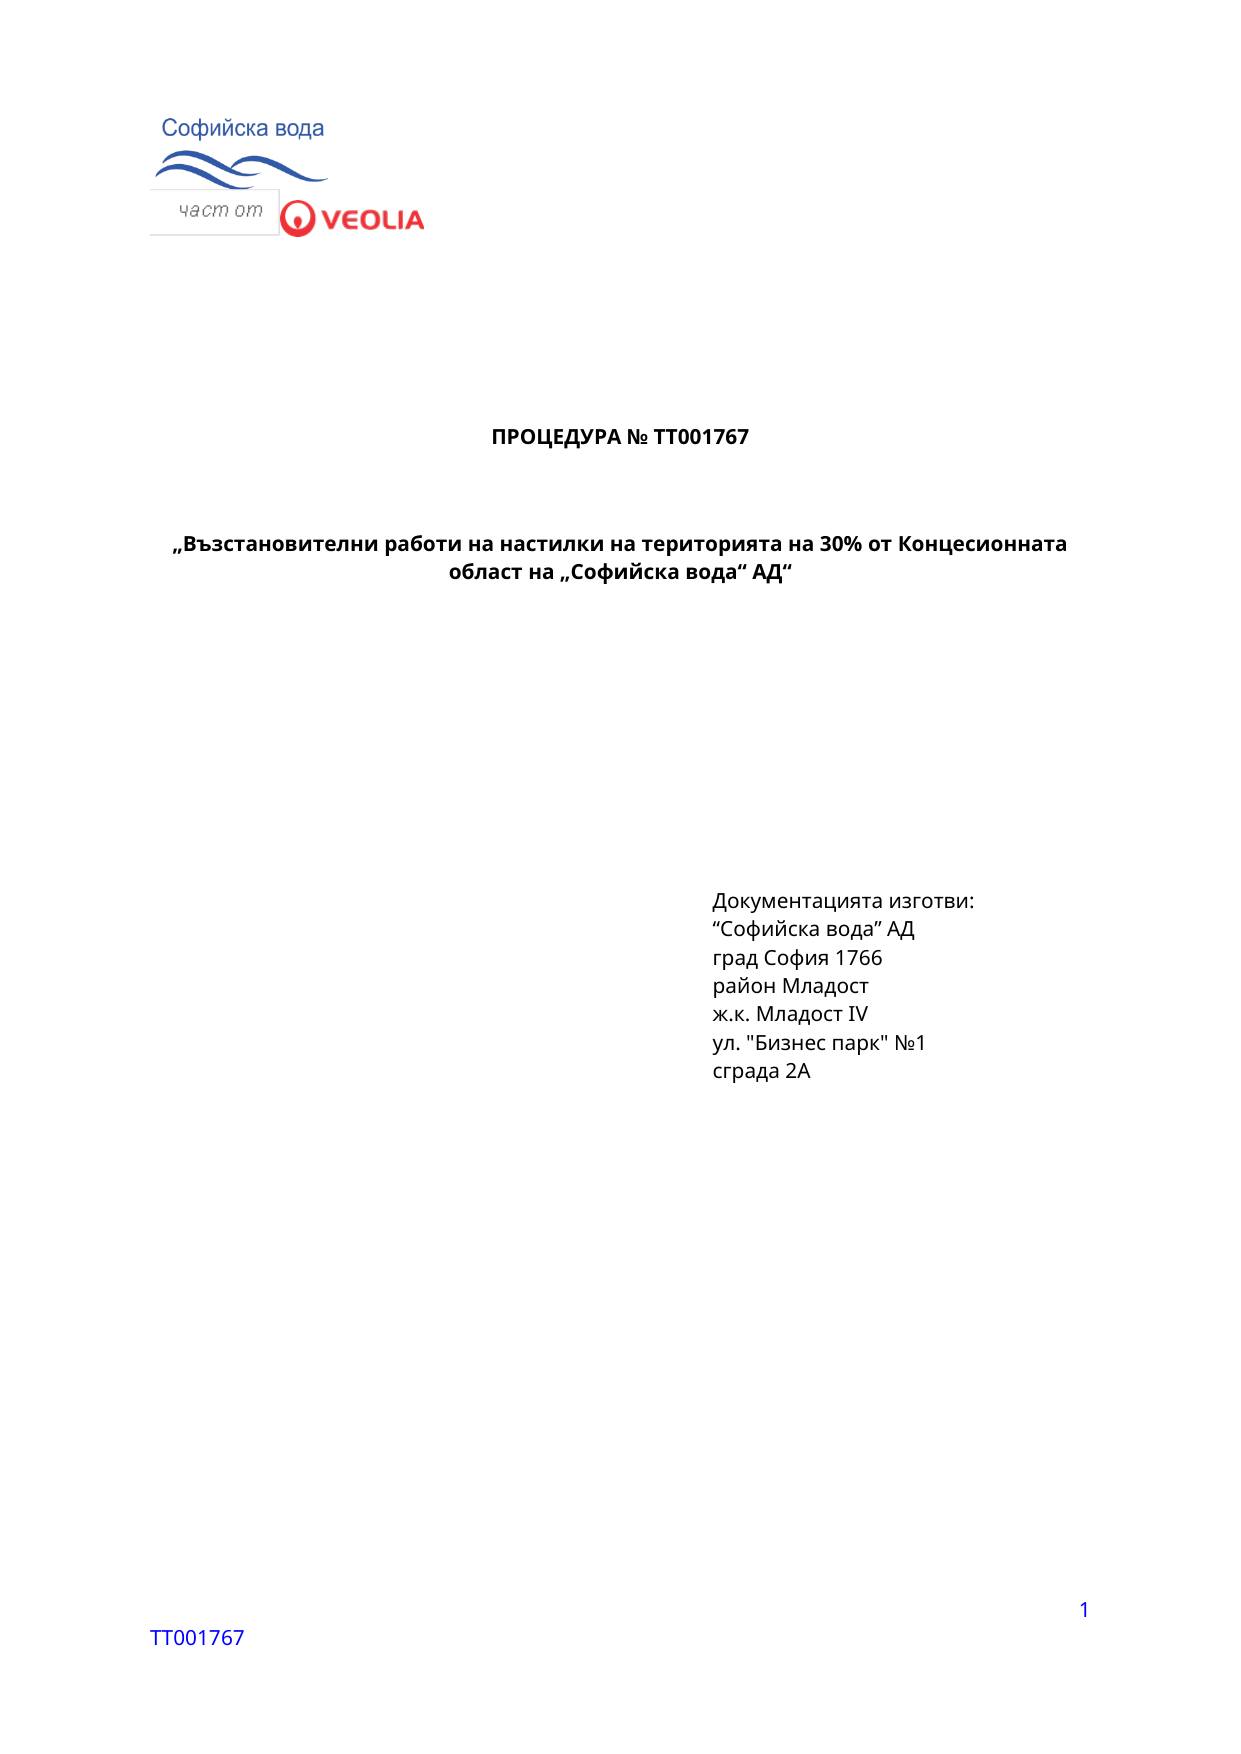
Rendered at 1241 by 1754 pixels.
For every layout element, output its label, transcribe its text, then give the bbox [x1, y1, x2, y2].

text ж.к. Младост ІV [656, 999, 1090, 1028]
text Документацията изготви: [712, 886, 1090, 914]
text „Възстановителни работи на настилки на територията на 30% от Концесионната област на „Софийска вода“ АД“ [150, 529, 1090, 586]
text “Софийска вода” АД [656, 914, 1090, 943]
text сграда 2А [656, 1056, 1090, 1085]
text ПРОЦЕДУРА № TT001767 [150, 422, 1090, 450]
text град София 1766 [656, 943, 1090, 971]
text район Младост [656, 971, 1090, 999]
text ул. "Бизнес парк" №1 [656, 1028, 1090, 1056]
picture [150, 118, 424, 237]
